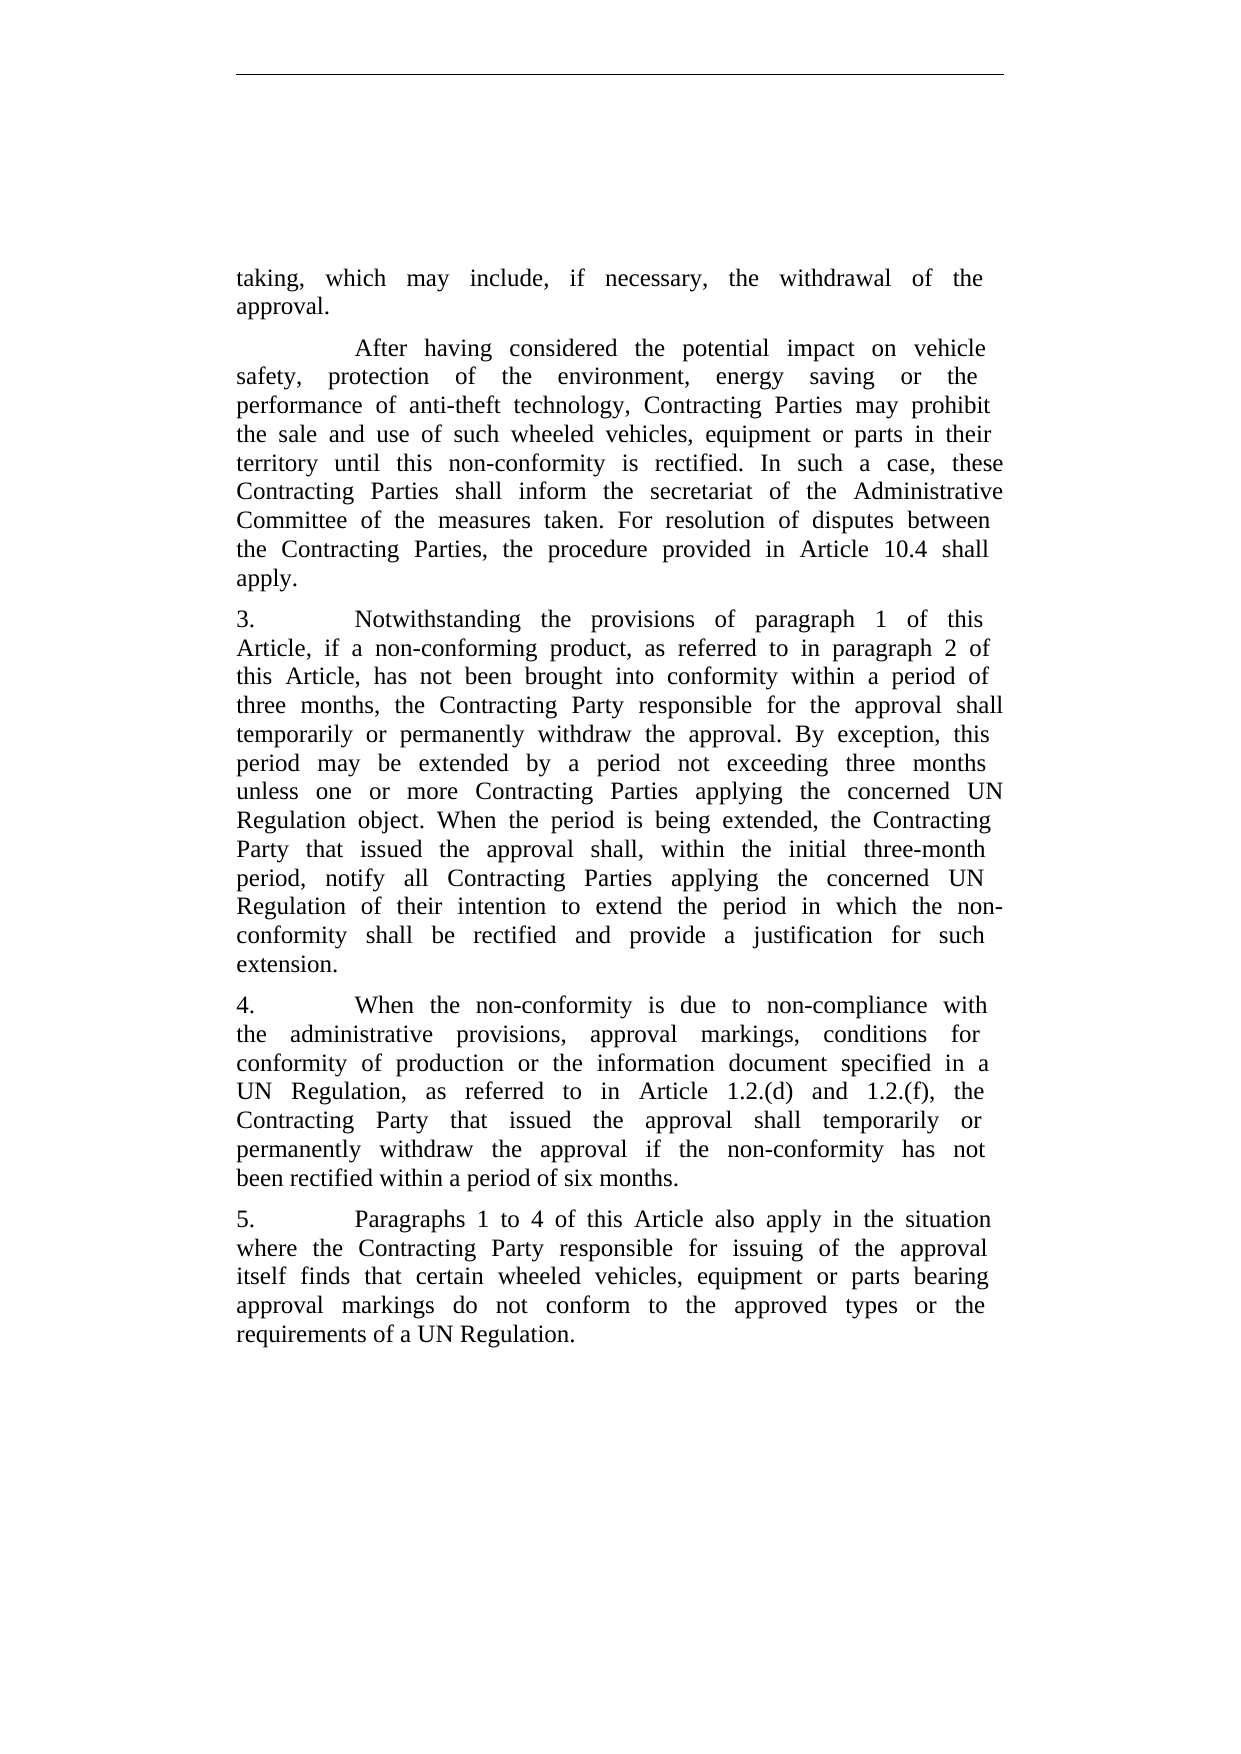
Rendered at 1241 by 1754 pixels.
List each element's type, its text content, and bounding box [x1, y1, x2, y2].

text 5. Paragraphs 1 to 4 of this Article also apply in the situation where the Contracting Party responsible for issuing of the approval itself finds that certain wheeled vehicles, equipment or parts bearing approval markings do not conform to the approved types or the requirements of a UN Regulation. [236, 1204, 1004, 1348]
text After having considered the potential impact on vehicle safety, protection of the environment, energy saving or the performance of anti-theft technology, Contracting Parties may prohibit the sale and use of such wheeled vehicles, equipment or parts in their territory until this non-conformity is rectified. In such a case, these Contracting Parties shall inform the secretariat of the Administrative Committee of the measures taken. For resolution of disputes between the Contracting Parties, the procedure provided in Article 10.4 shall apply. [236, 333, 1004, 591]
text 3. Notwithstanding the provisions of paragraph 1 of this Article, if a non-conforming product, as referred to in paragraph 2 of this Article, has not been brought into conformity within a period of three months, the Contracting Party responsible for the approval shall temporarily or permanently withdraw the approval. By exception, this period may be extended by a period not exceeding three months unless one or more Contracting Parties applying the concerned UN Regulation object. When the period is being extended, the Contracting Party that issued the approval shall, within the initial three-month period, notify all Contracting Parties applying the concerned UN Regulation of their intention to extend the period in which the non- conformity shall be rectified and provide a justification for such extension. [236, 604, 1004, 978]
text 4. When the non-conformity is due to non-compliance with the administrative provisions, approval markings, conditions for conformity of production or the information document specified in a UN Regulation, as referred to in Article 1.2.(d) and 1.2.(f), the Contracting Party that issued the approval shall temporarily or permanently withdraw the approval if the non-conformity has not been rectified within a period of six months. [236, 990, 1004, 1191]
text taking, which may include, if necessary, the withdrawal of the approval. [236, 263, 1004, 320]
